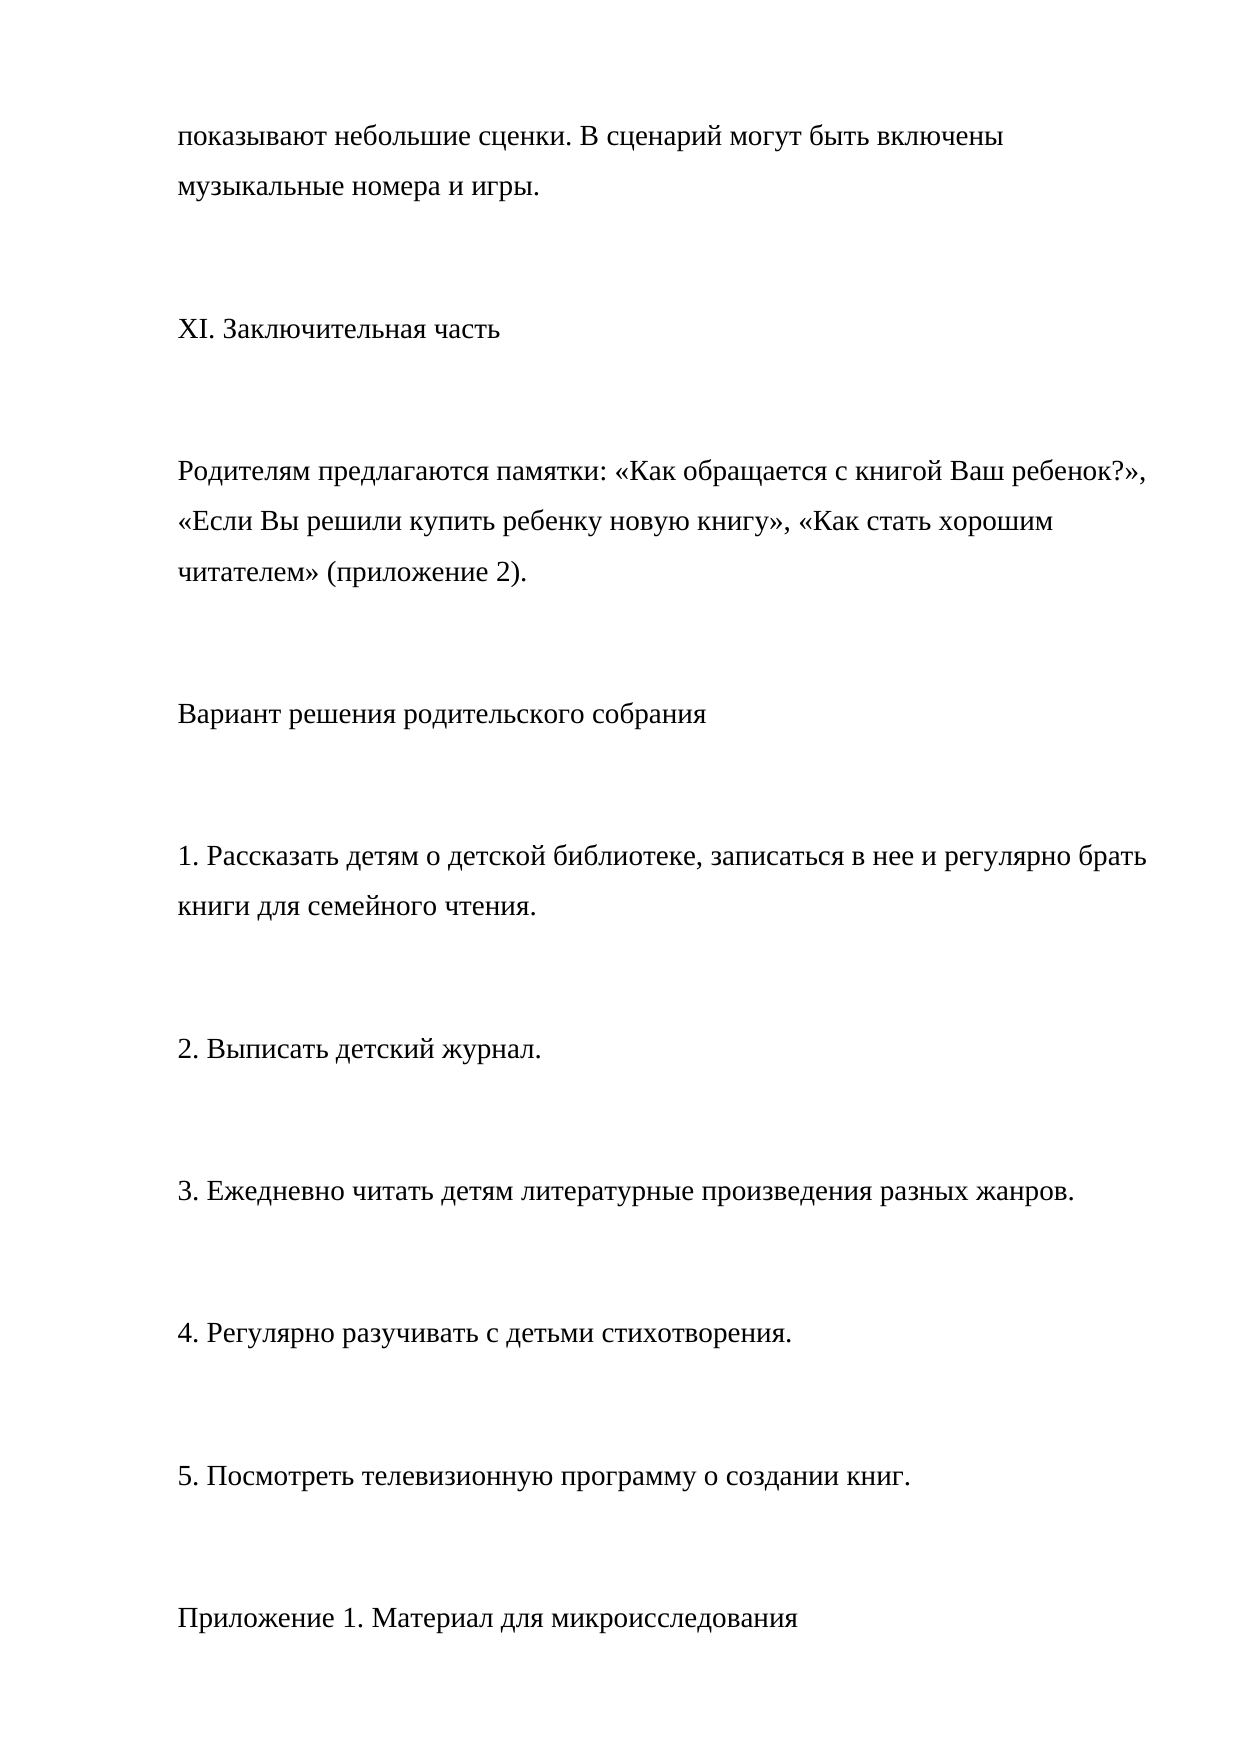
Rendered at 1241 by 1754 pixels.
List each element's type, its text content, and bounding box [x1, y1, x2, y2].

text 5. Посмотреть телевизионную программу о создании книг. [177, 1458, 1152, 1491]
text 2. Выписать детский журнал. [177, 1031, 1152, 1064]
text 3. Ежедневно читать детям литературные произведения разных жанров. [177, 1173, 1152, 1207]
text XI. Заключительная часть [177, 311, 1152, 344]
text 1. Рассказать детям о детской библиотеке, записаться в нее и регулярно брать книги для семейного чтения. [177, 838, 1152, 922]
text 4. Регулярно разучивать с детьми стихотворения. [177, 1315, 1152, 1349]
text Родителям предлагаются памятки: «Как обращается с книгой Ваш ребенок?», «Если Вы решили купить ребенку новую книгу», «Как стать хорошим читателем» (приложение 2). [177, 453, 1152, 587]
text Приложение 1. Материал для микроисследования [177, 1600, 1152, 1633]
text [177, 118, 1152, 202]
text Вариант решения родительского собрания [177, 696, 1152, 729]
